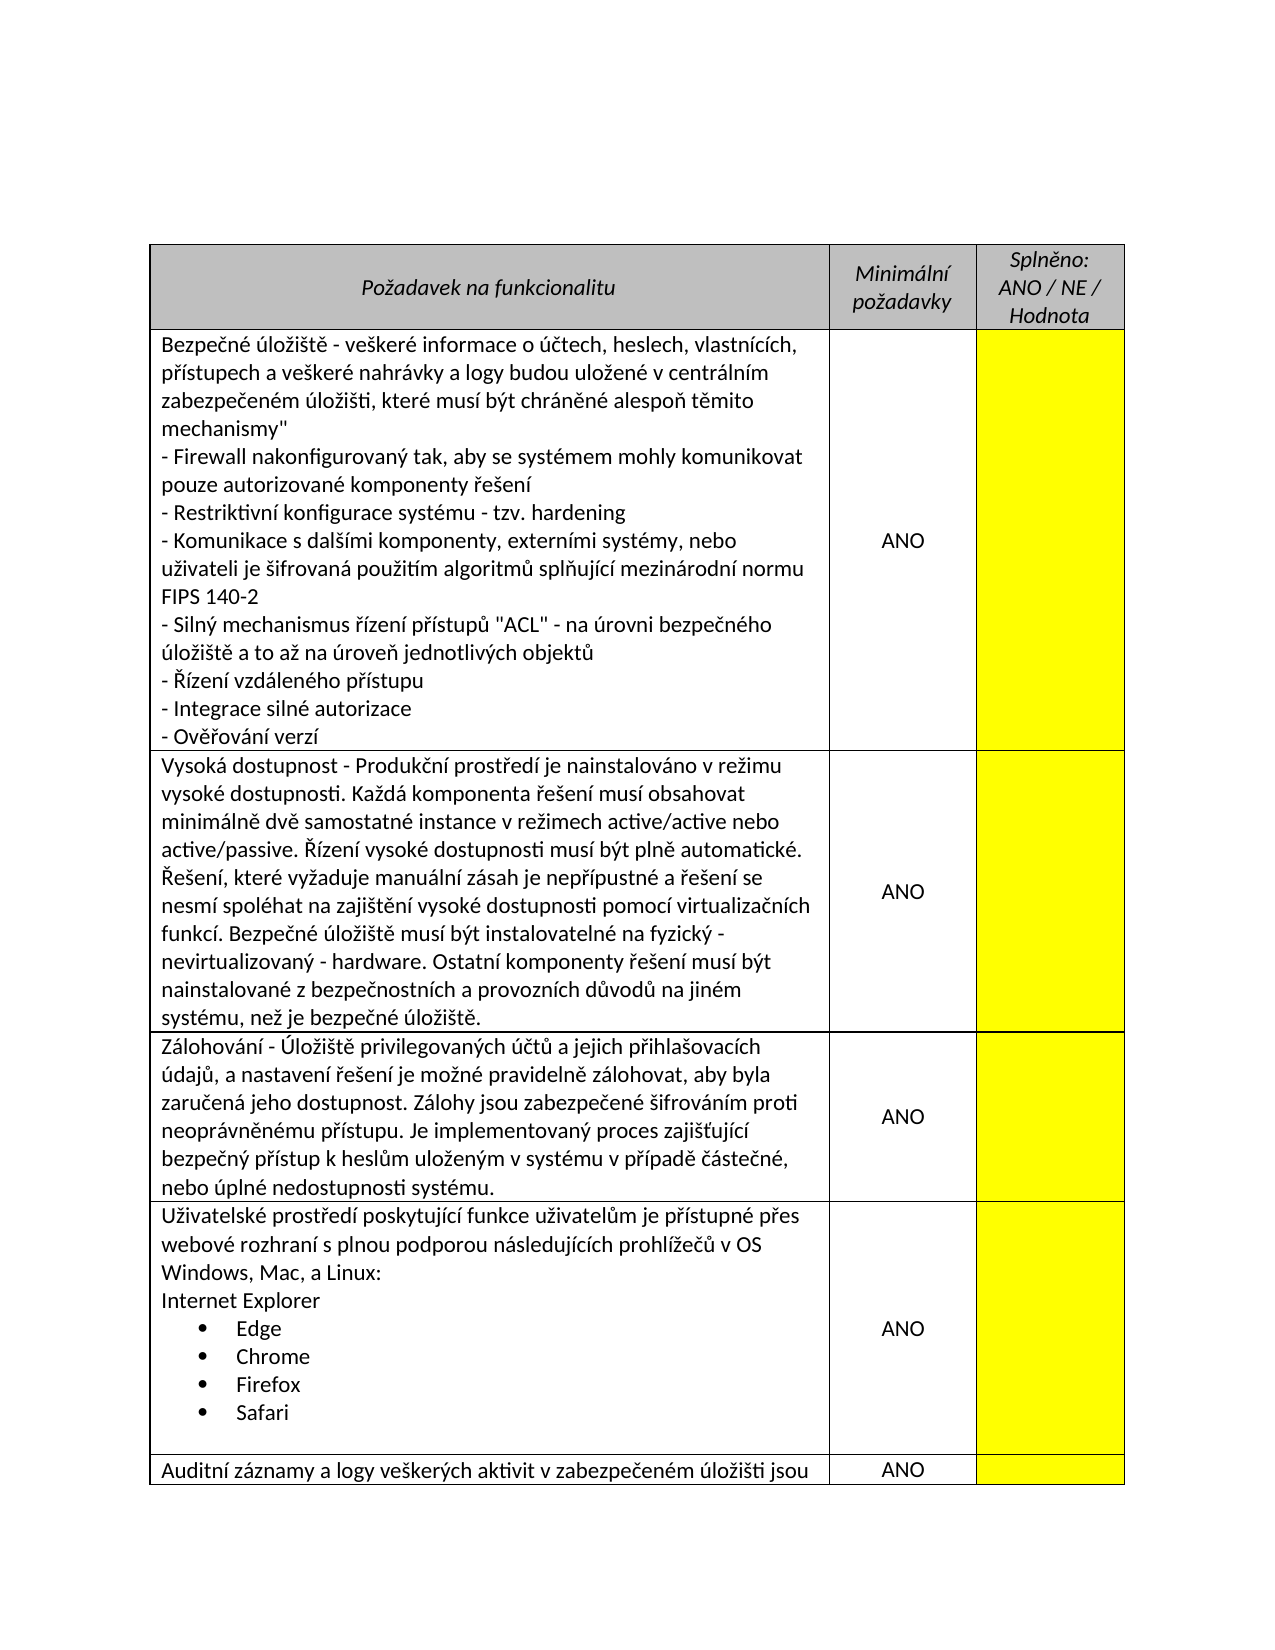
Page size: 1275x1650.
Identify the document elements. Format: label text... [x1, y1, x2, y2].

table_cell Uživatelské prostředí poskytující funkce uživatelům je přístupné přes webové rozhraní s plnou podporou následujících prohlížečů v OS Windows, Mac, a Linux: Internet Explorer Edge Chrome Firefox Safari [151, 1202, 829, 1454]
table_cell [977, 330, 1124, 750]
table_cell ANO [830, 1455, 976, 1484]
table_cell ANO [830, 1202, 976, 1454]
table_cell [977, 1202, 1124, 1454]
table_cell [977, 751, 1124, 1031]
table_cell [977, 1455, 1124, 1484]
table_cell Vysoká dostupnost - Produkční prostředí je nainstalováno v režimu vysoké dostupnosti. Každá komponenta řešení musí obsahovat minimálně dvě samostatné instance v režimech active/active nebo active/passive. Řízení vysoké dostupnosti musí být plně automatické. Řešení, které vyžaduje manuální zásah je nepřípustné a řešení se nesmí spoléhat na zajištění vysoké dostupnosti pomocí virtualizačních funkcí. Bezpečné úložiště musí být instalovatelné na fyzický - nevirtualizovaný - hardware. Ostatní komponenty řešení musí být nainstalované z bezpečnostních a provozních důvodů na jiném systému, než je bezpečné úložiště. [151, 751, 829, 1031]
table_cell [151, 1455, 829, 1484]
table_header Požadavek na funkcionalitu [151, 245, 829, 329]
table_cell Zálohování - Úložiště privilegovaných účtů a jejich přihlašovacích údajů, a nastavení řešení je možné pravidelně zálohovat, aby byla zaručená jeho dostupnost. Zálohy jsou zabezpečené šifrováním proti neoprávněnému přístupu. Je implementovaný proces zajišťující bezpečný přístup k heslům uloženým v systému v případě částečné, nebo úplné nedostupnosti systému. [151, 1033, 829, 1201]
table_cell ANO [830, 330, 976, 750]
table_cell [977, 1033, 1124, 1201]
table_cell ANO [830, 751, 976, 1031]
table_header Minimální požadavky [830, 245, 976, 329]
table_cell ANO [830, 1033, 976, 1201]
table_cell Bezpečné úložiště - veškeré informace o účtech, heslech, vlastnících, přístupech a veškeré nahrávky a logy budou uložené v centrálním zabezpečeném úložišti, které musí být chráněné alespoň těmito mechanismy" - Firewall nakonfigurovaný tak, aby se systémem mohly komunikovat pouze autorizované komponenty řešení - Restriktivní konfigurace systému - tzv. hardening - Komunikace s dalšími komponenty, externími systémy, nebo uživateli je šifrovaná použitím algoritmů splňující mezinárodní normu FIPS 140-2 - Silný mechanismus řízení přístupů "ACL" - na úrovni bezpečného úložiště a to až na úroveň jednotlivých objektů - Řízení vzdáleného přístupu - Integrace silné autorizace - Ověřování verzí [151, 330, 829, 750]
table_header Splněno: ANO / NE / Hodnota [977, 245, 1124, 329]
